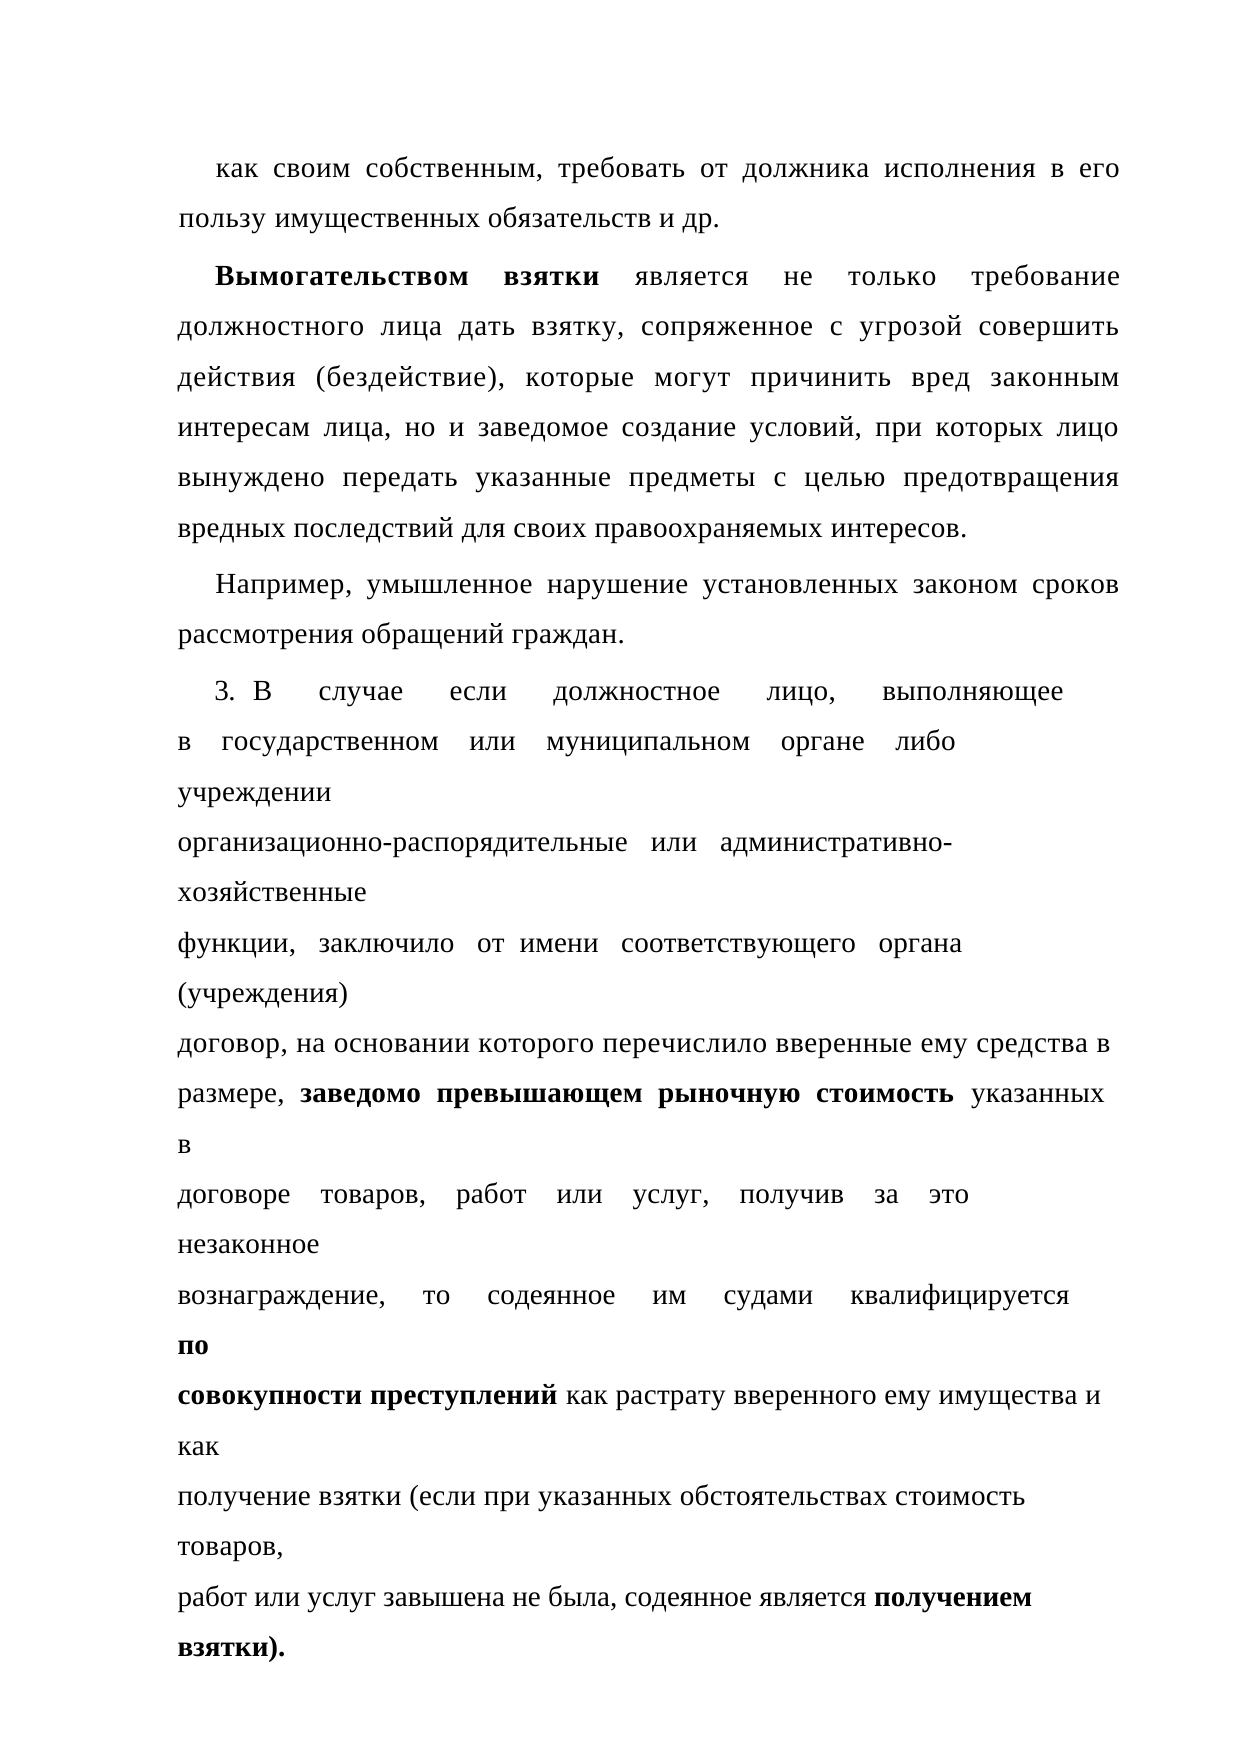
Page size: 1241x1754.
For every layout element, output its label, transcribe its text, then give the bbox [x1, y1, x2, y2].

text Вымогательством взятки является не только требование должностного лица дать взятку, сопряженное с угрозой совершить действия (бездействие), которые могут причинить вред законным интересам лица, но и заведомое создание условий, при которых лицо вынуждено передать указанные предметы с целью предотвращения вредных последствий для своих правоохраняемых интересов. [177, 258, 1121, 543]
text 3. В случае если должностное лицо, выполняющее в государственном или муниципальном органе либо учреждении организационно-распорядительные или административно-хозяйственные функции, заключило от имени соответствующего органа (учреждения) договор, на основании которого перечислило вверенные ему средства в размере, заведомо превышающем рыночную стоимость указанных в договоре товаров, работ или услуг, получив за это незаконное вознаграждение, то содеянное им судами квалифицируется по совокупности преступлений как растрату вверенного ему имущества и как получение взятки (если при указанных обстоятельствах стоимость товаров, работ или услуг завышена не была, содеянное является получением взятки). [177, 673, 1122, 1663]
text Например, умышленное нарушение установленных законом сроков рассмотрения обращений граждан. [178, 566, 1121, 650]
text как своим собственным, требовать от должника исполнения в его пользу имущественных обязательств и др. [179, 150, 1121, 234]
